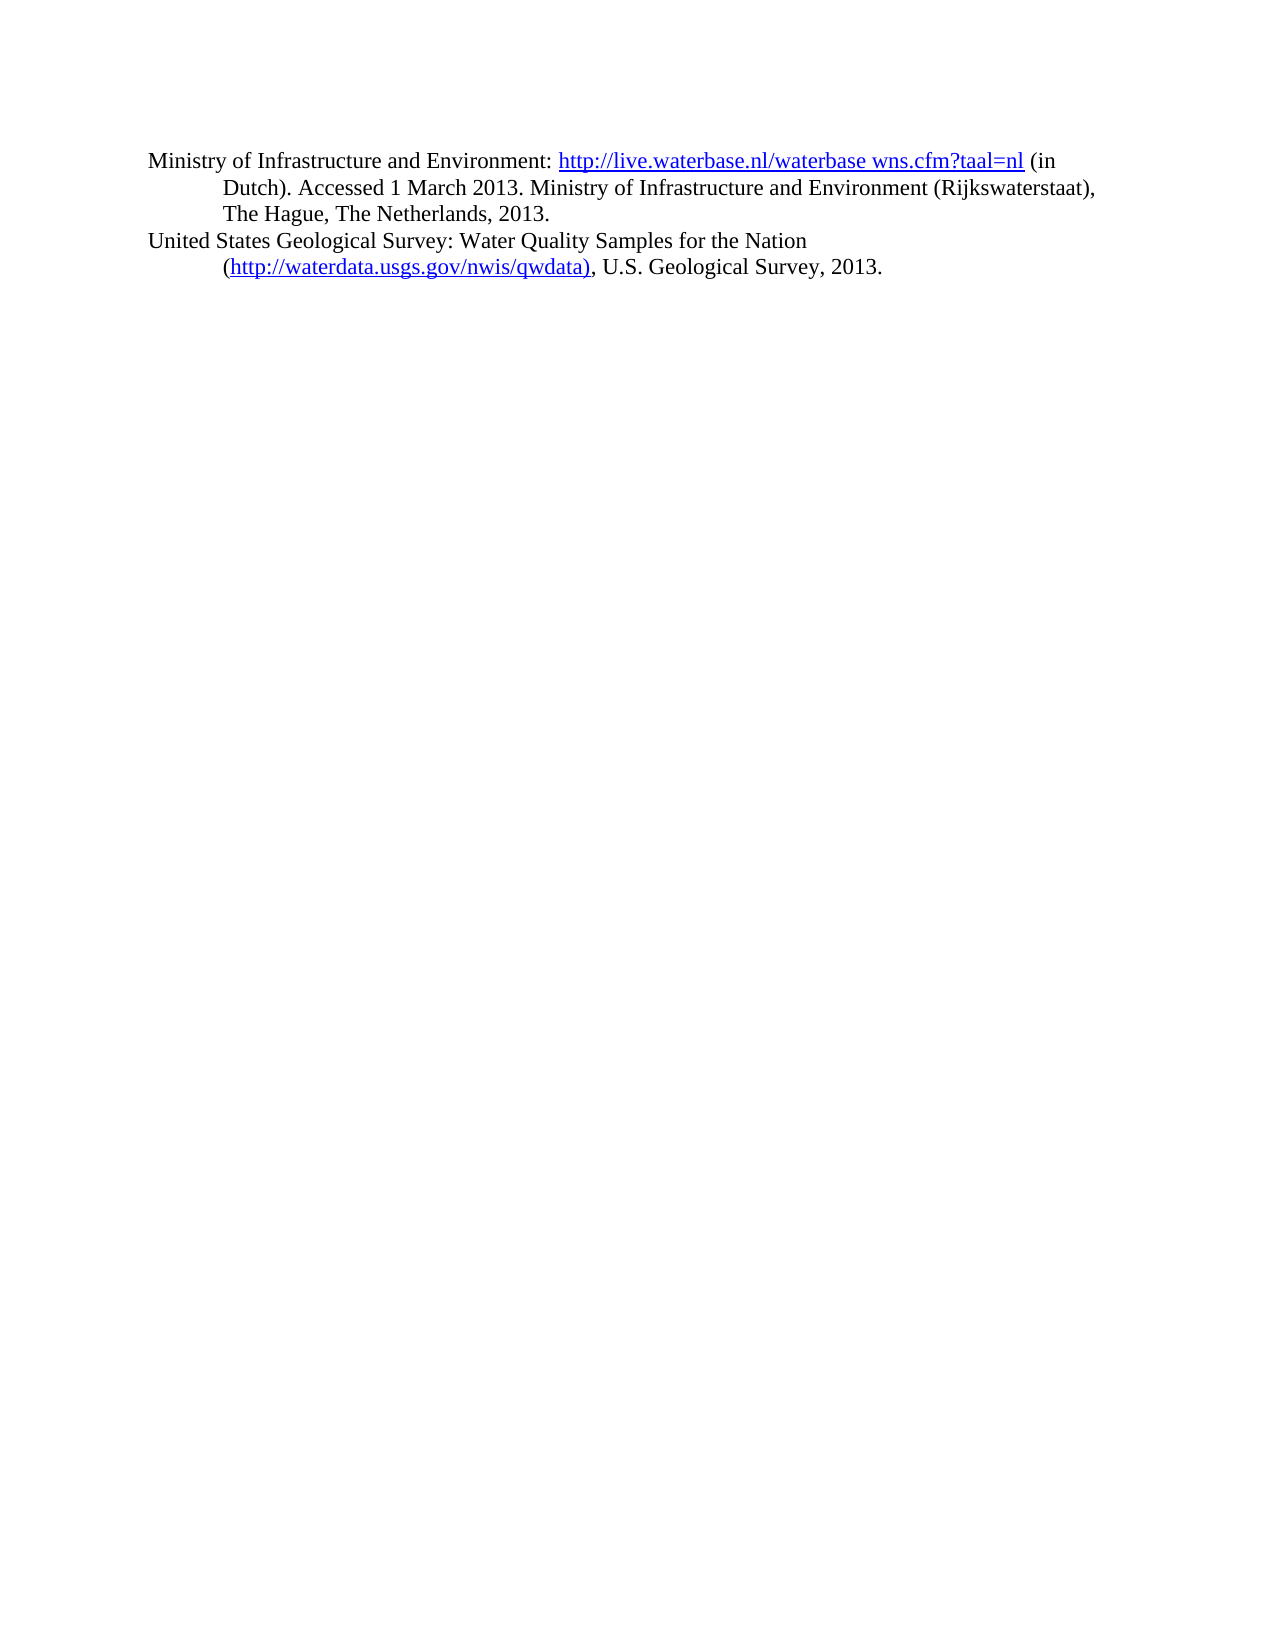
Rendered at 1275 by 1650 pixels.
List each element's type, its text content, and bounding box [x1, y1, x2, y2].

text United States Geological Survey: Water Quality Samples for the Nation (http://waterdata.usgs.gov/nwis/qwdata), U.S. Geological Survey, 2013. [148, 227, 1127, 279]
text Ministry of Infrastructure and Environment: http://live.waterbase.nl/waterbase wns.cfm?taal=nl (in Dutch). Accessed 1 March 2013. Ministry of Infrastructure and Environment (Rijkswaterstaat), The Hague, The Netherlands, 2013. [148, 148, 1127, 227]
